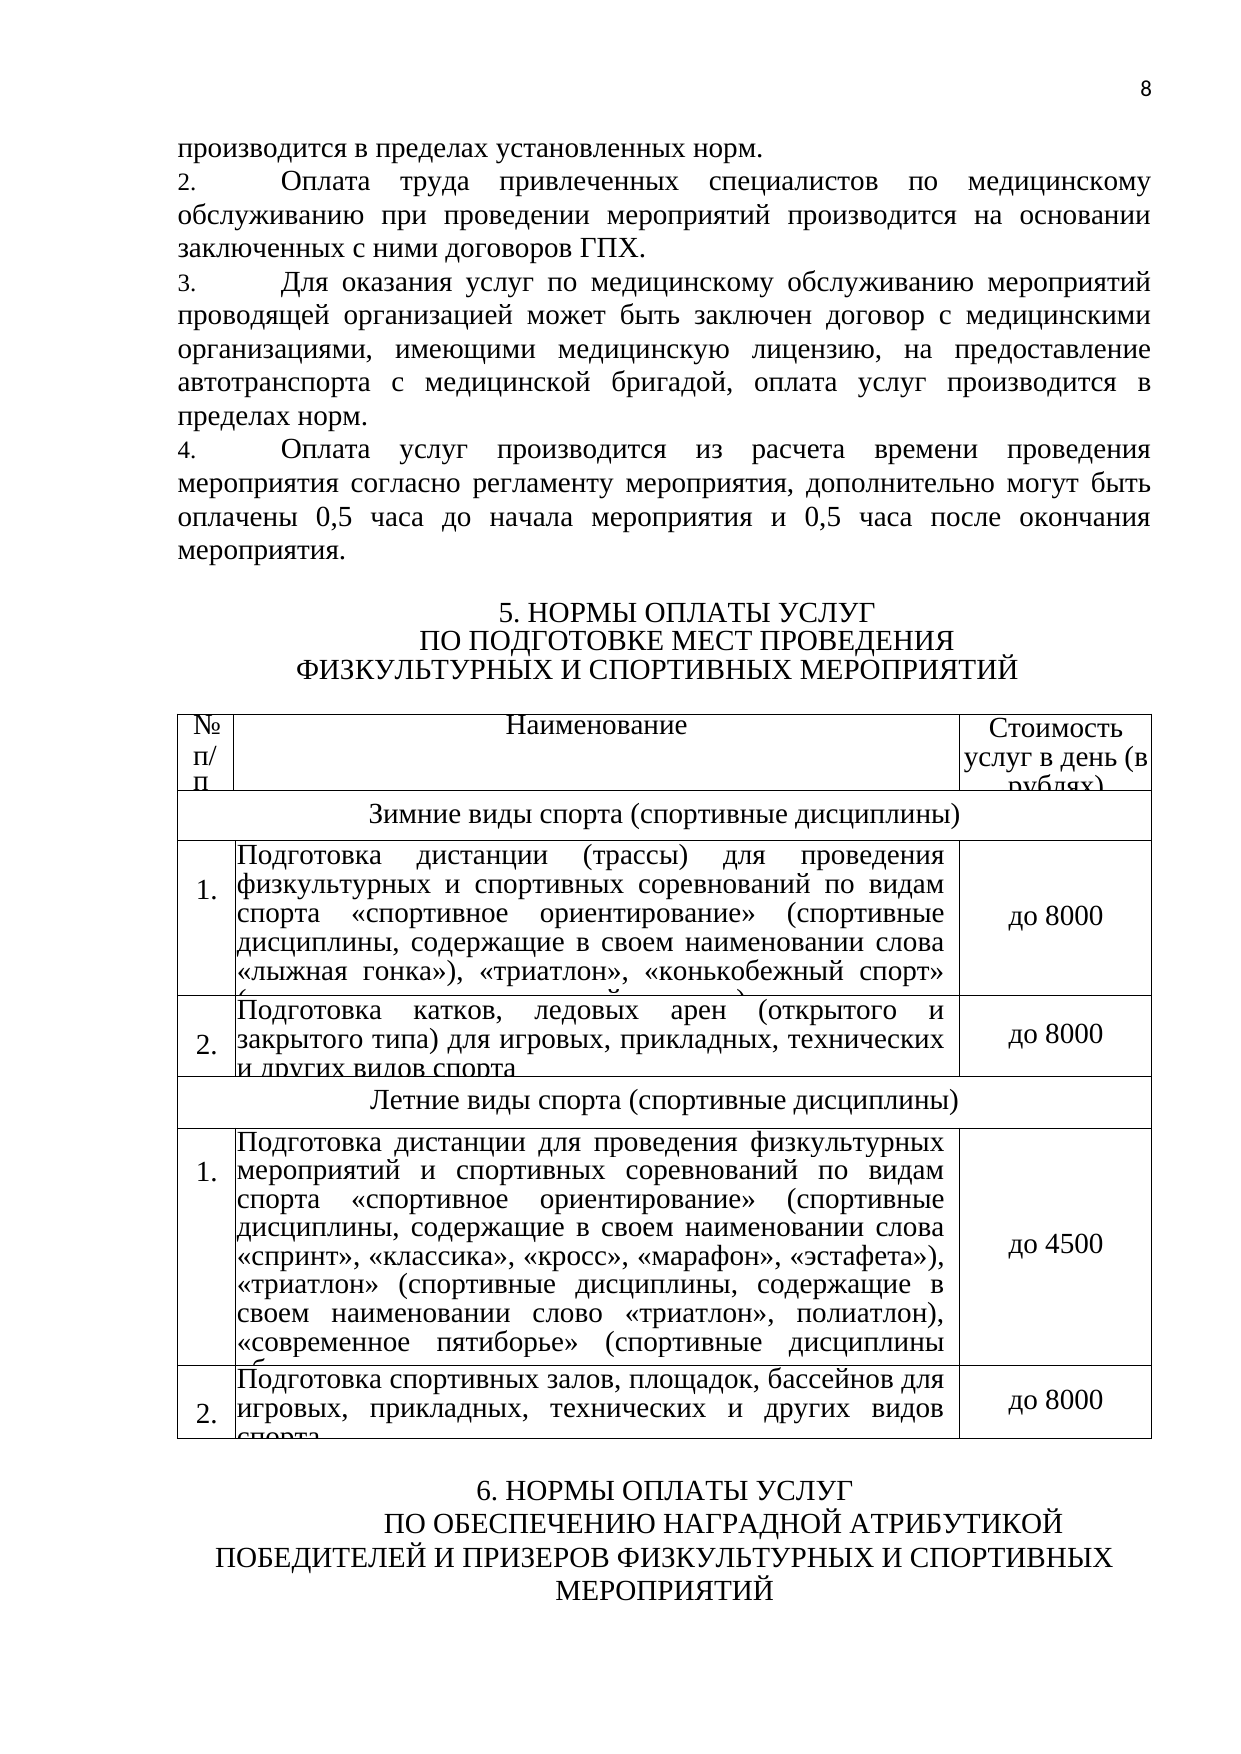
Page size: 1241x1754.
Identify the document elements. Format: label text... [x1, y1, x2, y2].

table_cell Зимние виды спорта (спортивные дисциплины) [178, 791, 1151, 840]
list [177, 130, 1152, 163]
table_cell Подготовка дистанции (трассы) для проведения физкультурных и спортивных соревнований по видам спорта «спортивное ориентирование» (спортивные дисциплины, содержащие в своем наименовании слова «лыжная гонка»), «триатлон», «конькобежный спорт» (триатлон, полиатлон - зимний и другие) [236, 841, 959, 995]
table_cell до 8000 [960, 1366, 1151, 1438]
text ПОБЕДИТЕЛЕЙ И ПРИЗЕРОВ ФИЗКУЛЬТУРНЫХ И СПОРТИВНЫХ МЕРОПРИЯТИЙ [177, 1540, 1152, 1607]
table_cell Подготовка катков, ледовых арен (открытого и закрытого типа) для игровых, прикладных, технических и других видов спорта [236, 996, 959, 1076]
text 5. НОРМЫ ОПЛАТЫ УСЛУГ [354, 599, 1019, 628]
table_cell до 8000 [960, 996, 1151, 1076]
list Оплата услуг производится из расчета времени проведения мероприятия согласно регламенту мероприятия, дополнительно могут быть оплачены 0,5 часа до начала мероприятия и 0,5 часа после окончания мероприятия. [177, 432, 1152, 566]
table_cell до 8000 [960, 841, 1151, 995]
table_cell Подготовка спортивных залов, площадок, бассейнов для игровых, прикладных, технических и других видов спорта [236, 1366, 959, 1438]
text 6. НОРМЫ ОПЛАТЫ УСЛУГ [177, 1473, 1152, 1506]
table_header Наименование [234, 715, 959, 790]
table_cell 1. [178, 1129, 235, 1364]
list Оплата труда привлеченных специалистов по медицинскому обслуживанию при проведении мероприятий производится на основании заключенных с ними договоров ГПХ. [177, 163, 1152, 264]
table_cell Летние виды спорта (спортивные дисциплины) [178, 1077, 1151, 1127]
list Для оказания услуг по медицинскому обслуживанию мероприятий проводящей организацией может быть заключен договор с медицинскими организациями, имеющими медицинскую лицензию, на предоставление автотранспорта с медицинской бригадой, оплата услуг производится в пределах норм. [177, 264, 1152, 432]
table_cell до 4500 [960, 1129, 1151, 1364]
table_header Стоимость услуг в день (в рублях) [960, 715, 1151, 790]
table_cell 2. [178, 1366, 235, 1438]
text ПО ПОДГОТОВКЕ МЕСТ ПРОВЕДЕНИЯ ФИЗКУЛЬТУРНЫХ И СПОРТИВНЫХ МЕРОПРИЯТИЙ [295, 628, 1019, 685]
table_cell 2. [178, 996, 235, 1076]
table_cell Подготовка дистанции для проведения физкультурных мероприятий и спортивных соревнований по видам спорта «спортивное ориентирование» (спортивные дисциплины, содержащие в своем наименовании слова «спринт», «классика», «кросс», «марафон», «эстафета»), «триатлон» (спортивные дисциплины, содержащие в своем наименовании слово «триатлон», полиатлон), «современное пятиборье» (спортивные дисциплины «биатл», «триатл» и другие [236, 1129, 959, 1364]
text ПО ОБЕСПЕЧЕНИЮ НАГРАДНОЙ АТРИБУТИКОЙ [295, 1506, 1152, 1540]
table_header № п/п [178, 715, 233, 790]
table_cell 1. [178, 841, 235, 995]
